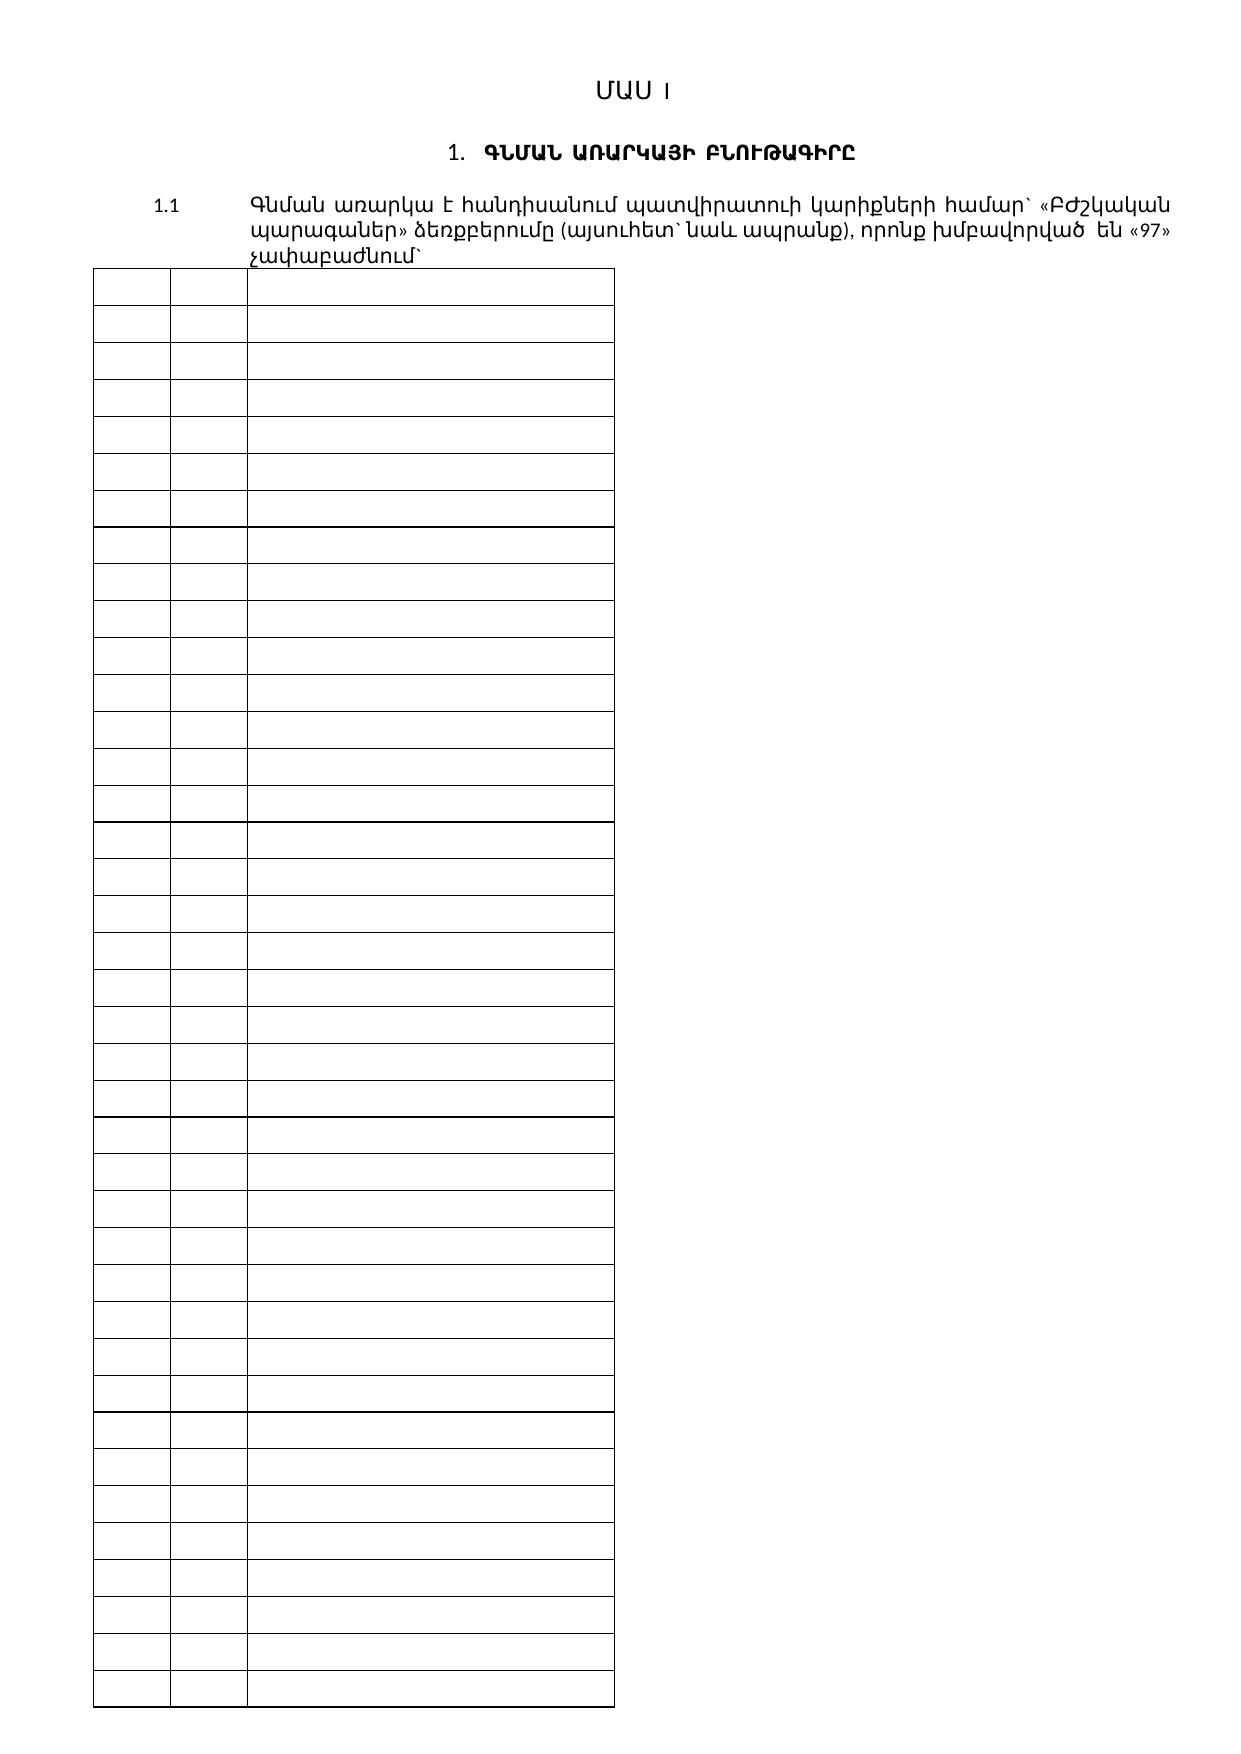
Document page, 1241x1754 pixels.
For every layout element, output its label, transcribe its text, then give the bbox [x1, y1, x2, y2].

subtitle Գնման առարկա է հանդիսանում պատվիրատուի կարիքների համար` «ԲԺշկական պարագաներ» ձեռքբերումը (այսուհետ` նաև ապրանք), որոնք խմբավորված են «97» չափաբաժնում` [153, 192, 1171, 268]
list ԳՆՄԱՆ ԱՌԱՐԿԱՅԻ ԲՆՈՒԹԱԳԻՐԸ [131, 136, 1171, 167]
text ՄԱՍ I [94, 75, 1171, 106]
